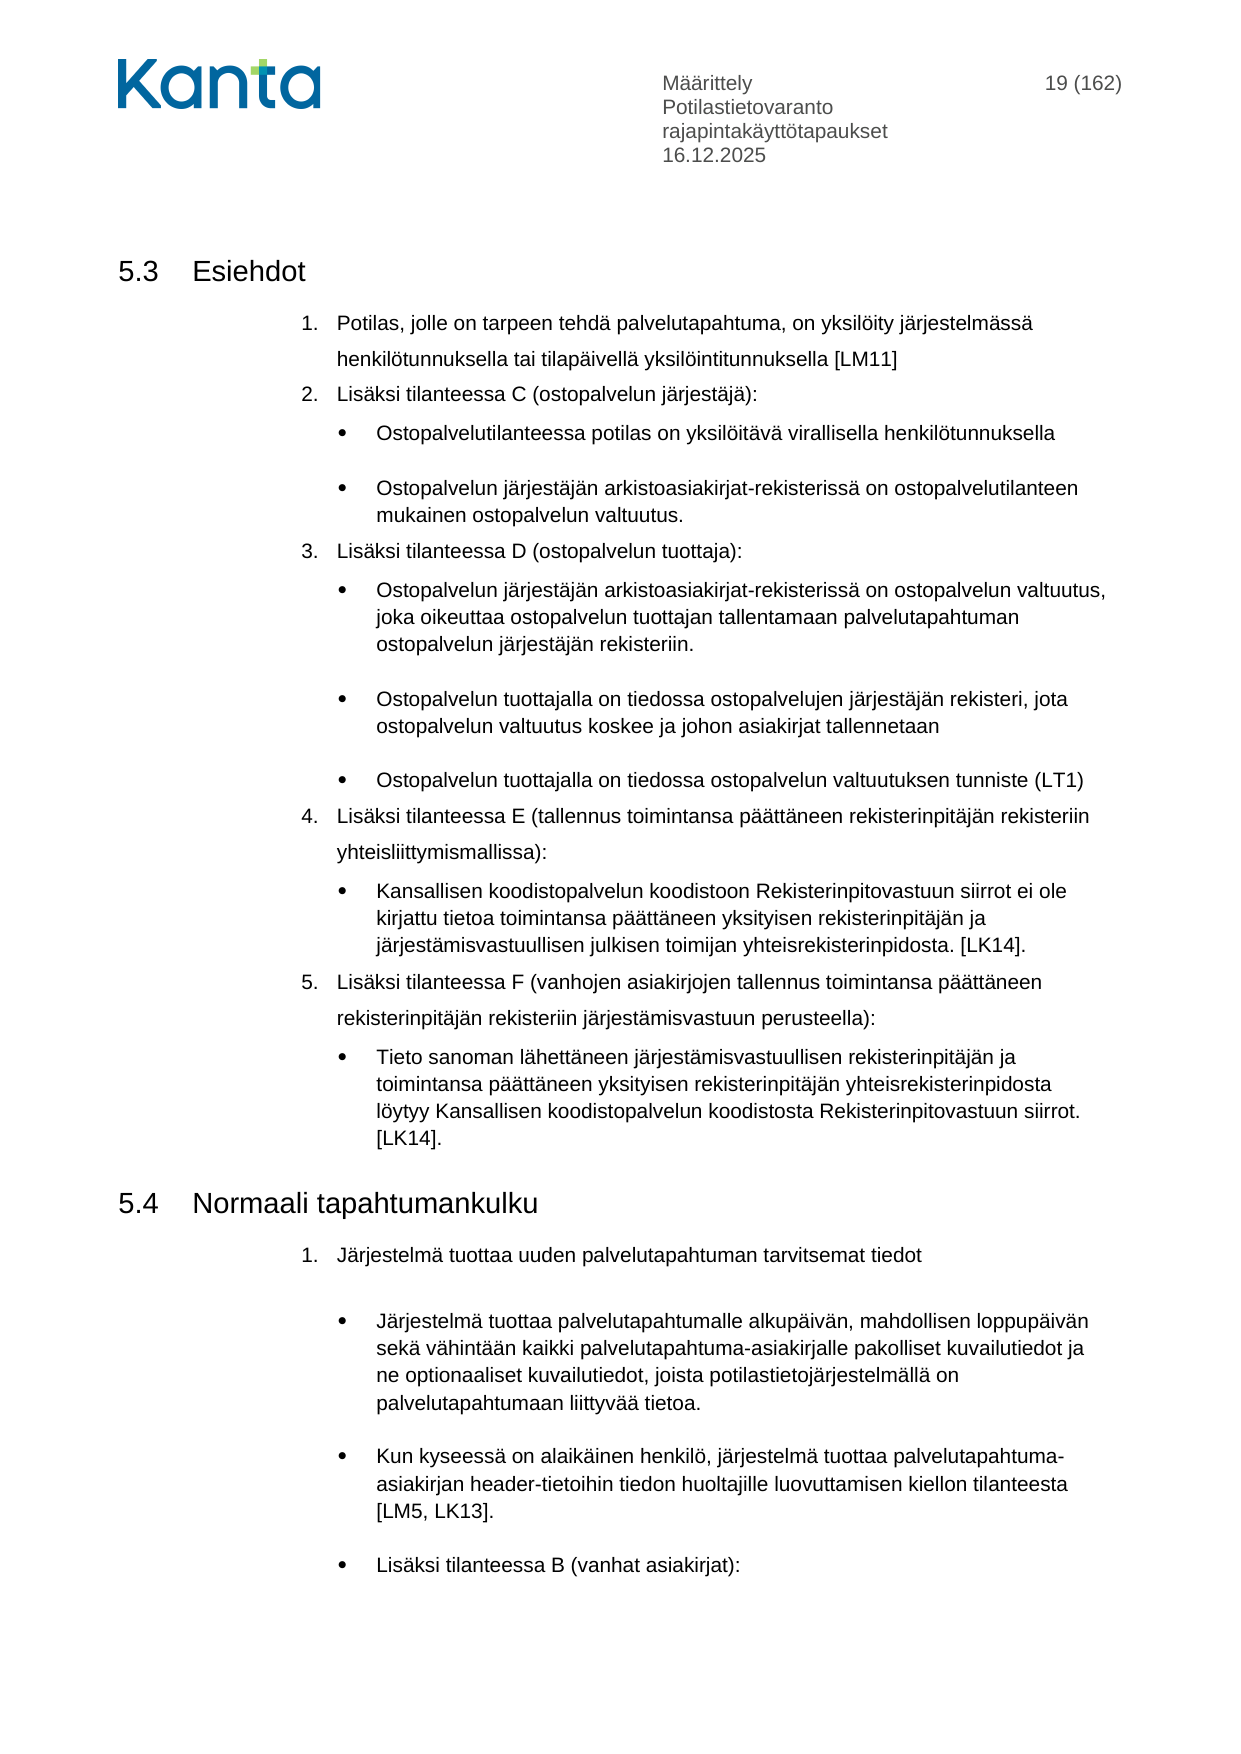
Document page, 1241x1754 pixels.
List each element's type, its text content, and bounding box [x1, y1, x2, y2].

list Lisäksi tilanteessa E (tallennus toimintansa päättäneen rekisterinpitäjän rekisteriin yhteisliittymismallissa): [301, 804, 1107, 864]
list Ostopalvelutilanteessa potilas on yksilöitävä virallisella henkilötunnuksella [339, 418, 1107, 445]
list Kun kyseessä on alaikäinen henkilö, järjestelmä tuottaa palvelutapahtuma-asiakirjan header-tietoihin tiedon huoltajille luovuttamisen kiellon tilanteesta [LM5, LK13]. [339, 1441, 1107, 1523]
subtitle Normaali tapahtumankulku [118, 1186, 1107, 1220]
list Ostopalvelun järjestäjän arkistoasiakirjat-rekisterissä on ostopalvelutilanteen mukainen ostopalvelun valtuutus. [339, 472, 1107, 527]
list Lisäksi tilanteessa D (ostopalvelun tuottaja): [301, 539, 1107, 563]
list Kansallisen koodistopalvelun koodistoon Rekisterinpitovastuun siirrot ei ole kirjattu tietoa toimintansa päättäneen yksityisen rekisterinpitäjän ja järjestämisvastuullisen julkisen toimijan yhteisrekisterinpidosta. [LK14]. [339, 876, 1107, 957]
list Ostopalvelun tuottajalla on tiedossa ostopalvelujen järjestäjän rekisteri, jota ostopalvelun valtuutus koskee ja johon asiakirjat tallennetaan [339, 683, 1107, 737]
subtitle Esiehdot [118, 254, 1107, 287]
list Ostopalvelun järjestäjän arkistoasiakirjat-rekisterissä on ostopalvelun valtuutus, joka oikeuttaa ostopalvelun tuottajan tallentamaan palvelutapahtuman ostopalvelun järjestäjän rekisteriin. [339, 575, 1107, 656]
list Järjestelmä tuottaa uuden palvelutapahtuman tarvitsemat tiedot [301, 1243, 1107, 1267]
picture [118, 59, 321, 109]
list Lisäksi tilanteessa F (vanhojen asiakirjojen tallennus toimintansa päättäneen rekisterinpitäjän rekisteriin järjestämisvastuun perusteella): [301, 970, 1107, 1030]
list Lisäksi tilanteessa C (ostopalvelun järjestäjä): [301, 382, 1107, 406]
list Järjestelmä tuottaa palvelutapahtumalle alkupäivän, mahdollisen loppupäivän sekä vähintään kaikki palvelutapahtuma-asiakirjalle pakolliset kuvailutiedot ja ne optionaaliset kuvailutiedot, joista potilastietojärjestelmällä on palvelutapahtumaan liittyvää tietoa. [339, 1306, 1107, 1414]
list Ostopalvelun tuottajalla on tiedossa ostopalvelun valtuutuksen tunniste (LT1) [339, 764, 1107, 792]
list Tieto sanoman lähettäneen järjestämisvastuullisen rekisterinpitäjän ja toimintansa päättäneen yksityisen rekisterinpitäjän yhteisrekisterinpidosta löytyy Kansallisen koodistopalvelun koodistosta Rekisterinpitovastuun siirrot. [LK14]. [339, 1042, 1107, 1150]
list Potilas, jolle on tarpeen tehdä palvelutapahtuma, on yksilöity järjestelmässä henkilötunnuksella tai tilapäivellä yksilöintitunnuksella [LM11] [301, 310, 1107, 370]
list Lisäksi tilanteessa B (vanhat asiakirjat): [339, 1550, 1107, 1577]
